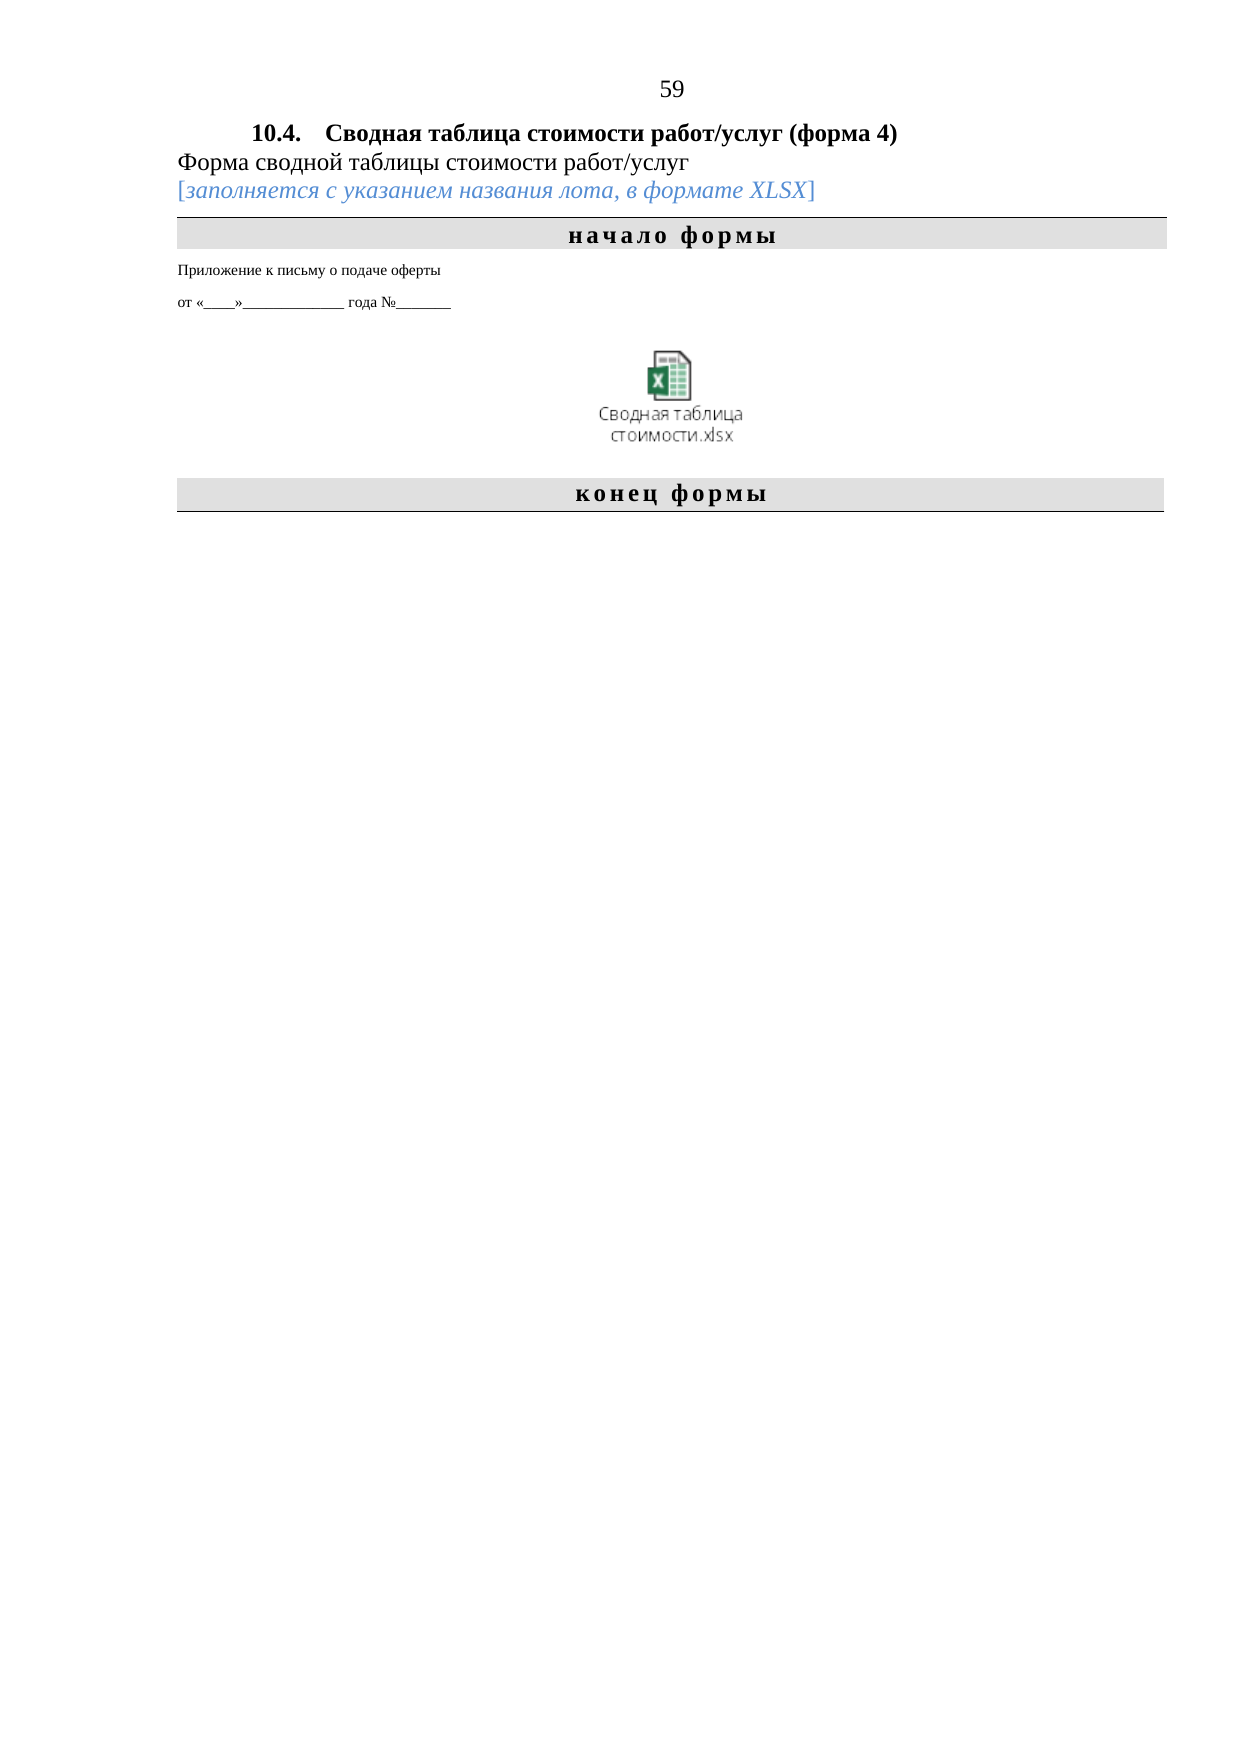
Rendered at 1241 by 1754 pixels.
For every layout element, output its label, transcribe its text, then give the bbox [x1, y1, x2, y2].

text Приложение к письму о подаче оферты от «____»_____________ года №_______ [177, 261, 1167, 323]
text Форма сводной таблицы стоимости работ/услуг [177, 147, 1167, 176]
text [заполняется с указанием названия лота, в формате XLSX] [177, 176, 1167, 204]
text конец формы [177, 478, 1164, 511]
text начало формы [177, 218, 1167, 249]
list Сводная таблица стоимости работ/услуг (форма 4) [177, 118, 1167, 147]
